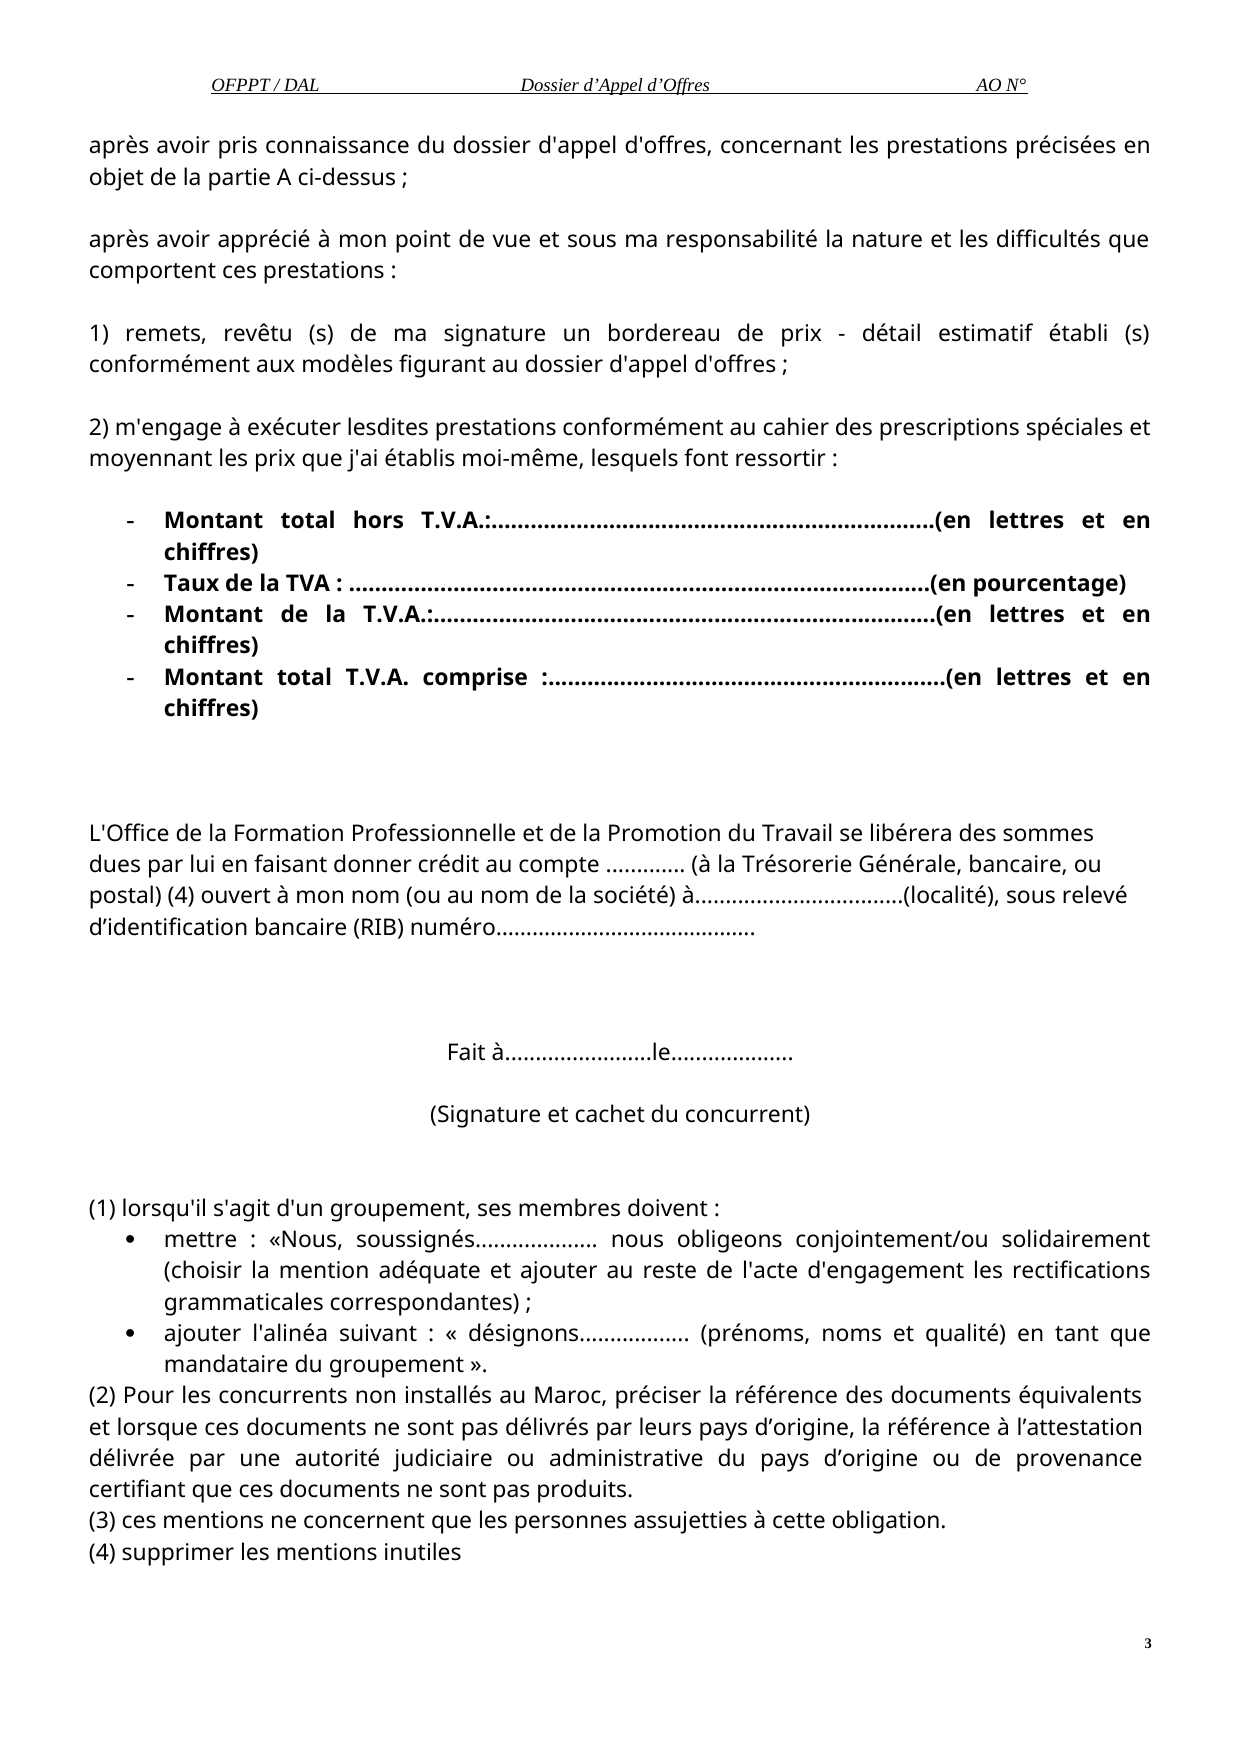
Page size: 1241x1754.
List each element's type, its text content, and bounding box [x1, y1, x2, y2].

text après avoir apprécié à mon point de vue et sous ma responsabilité la nature et les difficultés que comportent ces prestations : [89, 223, 1152, 286]
text L'Office de la Formation Professionnelle et de la Promotion du Travail se libérera des sommes dues par lui en faisant donner crédit au compte ............. (à la Trésorerie Générale, bancaire, ou postal) (4) ouvert à mon nom (ou au nom de la société) à..................................(localité), sous relevé d’identification bancaire (RIB) numéro……………………………………. [89, 817, 1152, 942]
text (Signature et cachet du concurrent) [89, 1098, 1152, 1129]
text (4) supprimer les mentions inutiles [89, 1536, 1171, 1567]
list mettre : «Nous, soussignés.................... nous obligeons conjointement/ou solidairement (choisir la mention adéquate et ajouter au reste de l'acte d'engagement les rectifications grammaticales correspondantes) ; [126, 1223, 1152, 1317]
list Montant de la T.V.A.:………………...........................................................(en lettres et en chiffres) [126, 598, 1152, 661]
text Fait à........................le.................... [89, 1036, 1152, 1067]
list Montant total hors T.V.A.:………………..................................................(en lettres et en chiffres) [126, 504, 1152, 567]
text (3) ces mentions ne concernent que les personnes assujetties à cette obligation. [89, 1504, 1171, 1536]
list Taux de la TVA : ………………………………………………………….………….………(en pourcentage) [126, 567, 1152, 598]
text 2) m'engage à exécuter lesdites prestations conformément au cahier des prescriptions spéciales et moyennant les prix que j'ai établis moi-même, lesquels font ressortir : [89, 411, 1152, 473]
text (2) Pour les concurrents non installés au Maroc, préciser la référence des documents équivalents et lorsque ces documents ne sont pas délivrés par leurs pays d’origine, la référence à l’attestation délivrée par une autorité judiciaire ou administrative du pays d’origine ou de provenance certifiant que ces documents ne sont pas produits. [89, 1379, 1144, 1504]
list Montant total T.V.A. comprise :.............................................................(en lettres et en chiffres) [126, 661, 1152, 723]
text (1) lorsqu'il s'agit d'un groupement, ses membres doivent : [89, 1192, 1152, 1223]
text 1) remets, revêtu (s) de ma signature un bordereau de prix - détail estimatif établi (s) conformément aux modèles figurant au dossier d'appel d'offres ; [89, 317, 1152, 379]
list ajouter l'alinéa suivant : « désignons.................. (prénoms, noms et qualité) en tant que mandataire du groupement ». [126, 1317, 1152, 1379]
text après avoir pris connaissance du dossier d'appel d'offres, concernant les prestations précisées en objet de la partie A ci-dessus ; [89, 129, 1152, 192]
